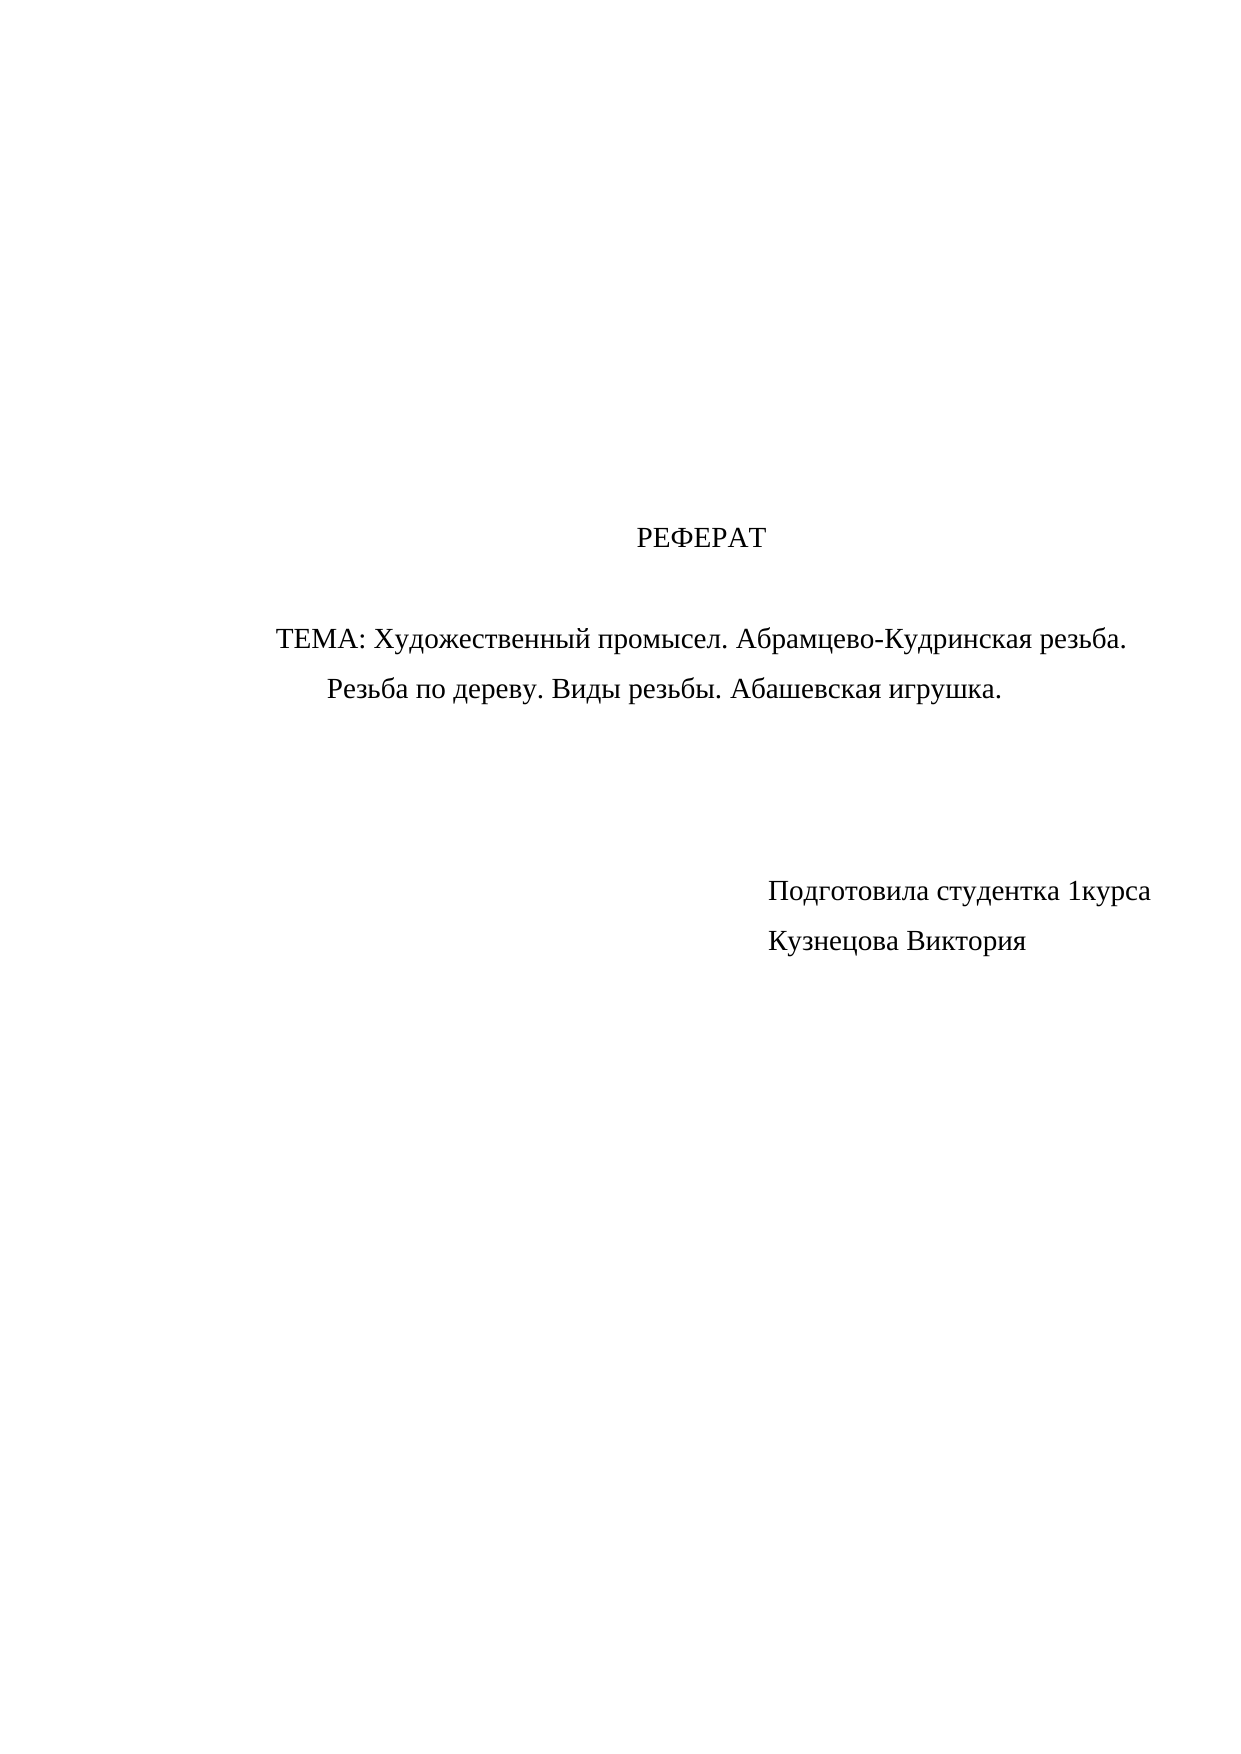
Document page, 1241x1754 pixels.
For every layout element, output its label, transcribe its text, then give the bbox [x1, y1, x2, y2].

text ТЕМА: Художественный промысел. Абрамцево-Кудринская резьба. Резьба по дереву. Виды резьбы. Абашевская игрушка. [177, 621, 1152, 705]
text Кузнецова Виктория [177, 923, 1152, 957]
text Подготовила студентка 1курса [177, 873, 1152, 906]
text РЕФЕРАТ [177, 521, 1152, 554]
